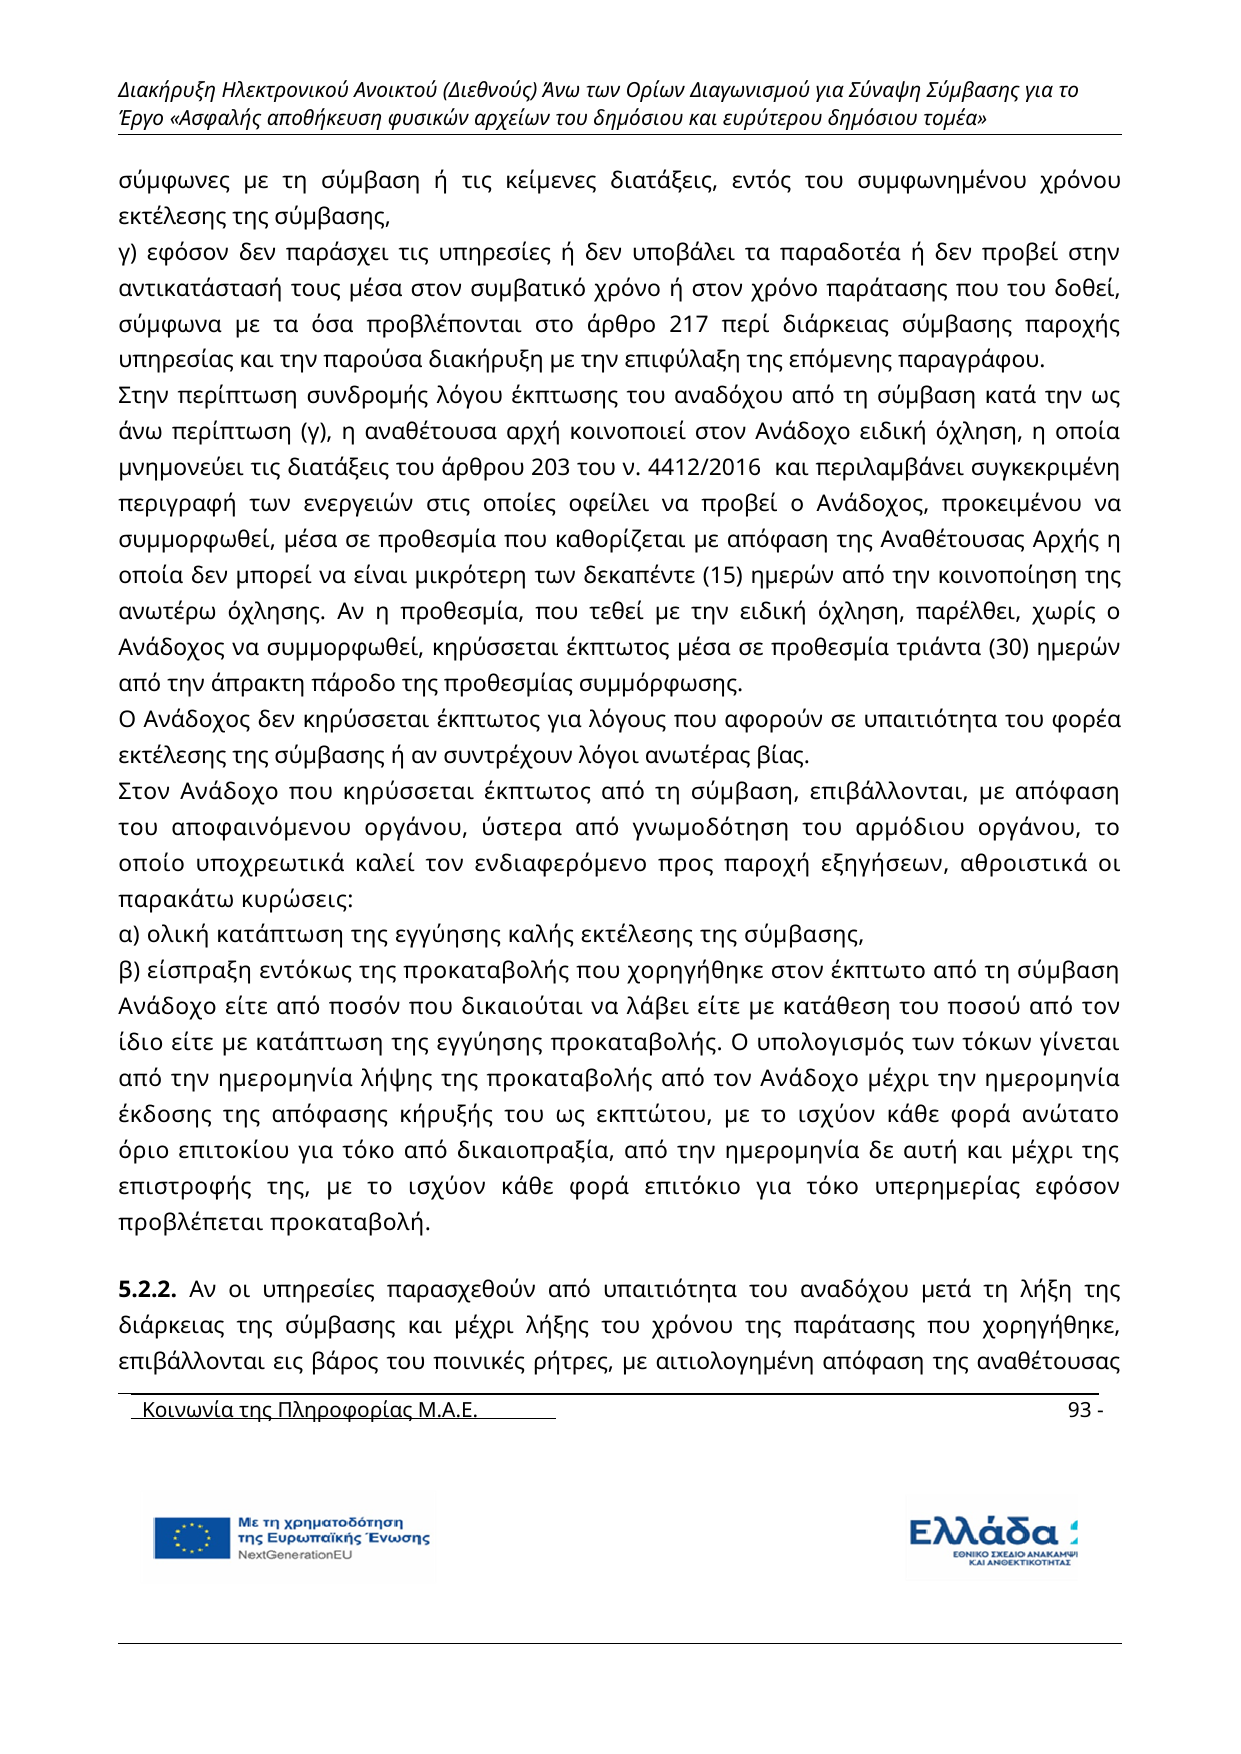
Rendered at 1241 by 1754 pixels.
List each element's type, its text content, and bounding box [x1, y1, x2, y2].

text β) είσπραξη εντόκως της προκαταβολής που χορηγήθηκε στον έκπτωτο από τη σύμβαση Ανάδοχο είτε από ποσόν που δικαιούται να λάβει είτε με κατάθεση του ποσού από τον ίδιο είτε με κατάπτωση της εγγύησης προκαταβολής. Ο υπολογισμός των τόκων γίνεται από την ημερομηνία λήψης της προκαταβολής από τον Ανάδοχο μέχρι την ημερομηνία έκδοσης της απόφασης κήρυξής του ως εκπτώτου, με το ισχύον κάθε φορά ανώτατο όριο επιτοκίου για τόκο από δικαιοπραξία, από την ημερομηνία δε αυτή και μέχρι της επιστροφής της, με το ισχύον κάθε φορά επιτόκιο για τόκο υπερημερίας εφόσον προβλέπεται προκαταβολή. [118, 954, 1122, 1237]
picture [130, 1487, 1078, 1628]
text Στην περίπτωση συνδρομής λόγου έκπτωσης του αναδόχου από τη σύμβαση κατά την ως άνω περίπτωση (γ), η αναθέτουσα αρχή κοινοποιεί στον Ανάδοχο ειδική όχληση, η οποία μνημονεύει τις διατάξεις του άρθρου 203 του ν. 4412/2016 και περιλαμβάνει συγκεκριμένη περιγραφή των ενεργειών στις οποίες οφείλει να προβεί ο Ανάδοχος, προκειμένου να συμμορφωθεί, μέσα σε προθεσμία που καθορίζεται με απόφαση της Αναθέτουσας Αρχής η οποία δεν μπορεί να είναι μικρότερη των δεκαπέντε (15) ημερών από την κοινοποίηση της ανωτέρω όχλησης. Αν η προθεσμία, που τεθεί με την ειδική όχληση, παρέλθει, χωρίς ο Ανάδοχος να συμμορφωθεί, κηρύσσεται έκπτωτος μέσα σε προθεσμία τριάντα (30) ημερών από την άπρακτη πάροδο της προθεσμίας συμμόρφωσης. [118, 379, 1122, 698]
text Στον Ανάδοχο που κηρύσσεται έκπτωτος από τη σύμβαση, επιβάλλονται, με απόφαση του αποφαινόμενου οργάνου, ύστερα από γνωμοδότηση του αρμόδιου οργάνου, το οποίο υποχρεωτικά καλεί τον ενδιαφερόμενο προς παροχή εξηγήσεων, αθροιστικά οι παρακάτω κυρώσεις: [118, 775, 1122, 914]
text Ο Ανάδοχος δεν κηρύσσεται έκπτωτος για λόγους που αφορούν σε υπαιτιότητα του φορέα εκτέλεσης της σύμβασης ή αν συντρέχουν λόγοι ανωτέρας βίας. [118, 703, 1122, 770]
text γ) εφόσον δεν παράσχει τις υπηρεσίες ή δεν υποβάλει τα παραδοτέα ή δεν προβεί στην αντικατάστασή τους μέσα στον συμβατικό χρόνο ή στον χρόνο παράτασης που του δοθεί, σύμφωνα με τα όσα προβλέπονται στο άρθρο 217 περί διάρκειας σύμβασης παροχής υπηρεσίας και την παρούσα διακήρυξη με την επιφύλαξη της επόμενης παραγράφου. [118, 236, 1122, 375]
text α) ολική κατάπτωση της εγγύησης καλής εκτέλεσης της σύμβασης, [118, 918, 1122, 950]
